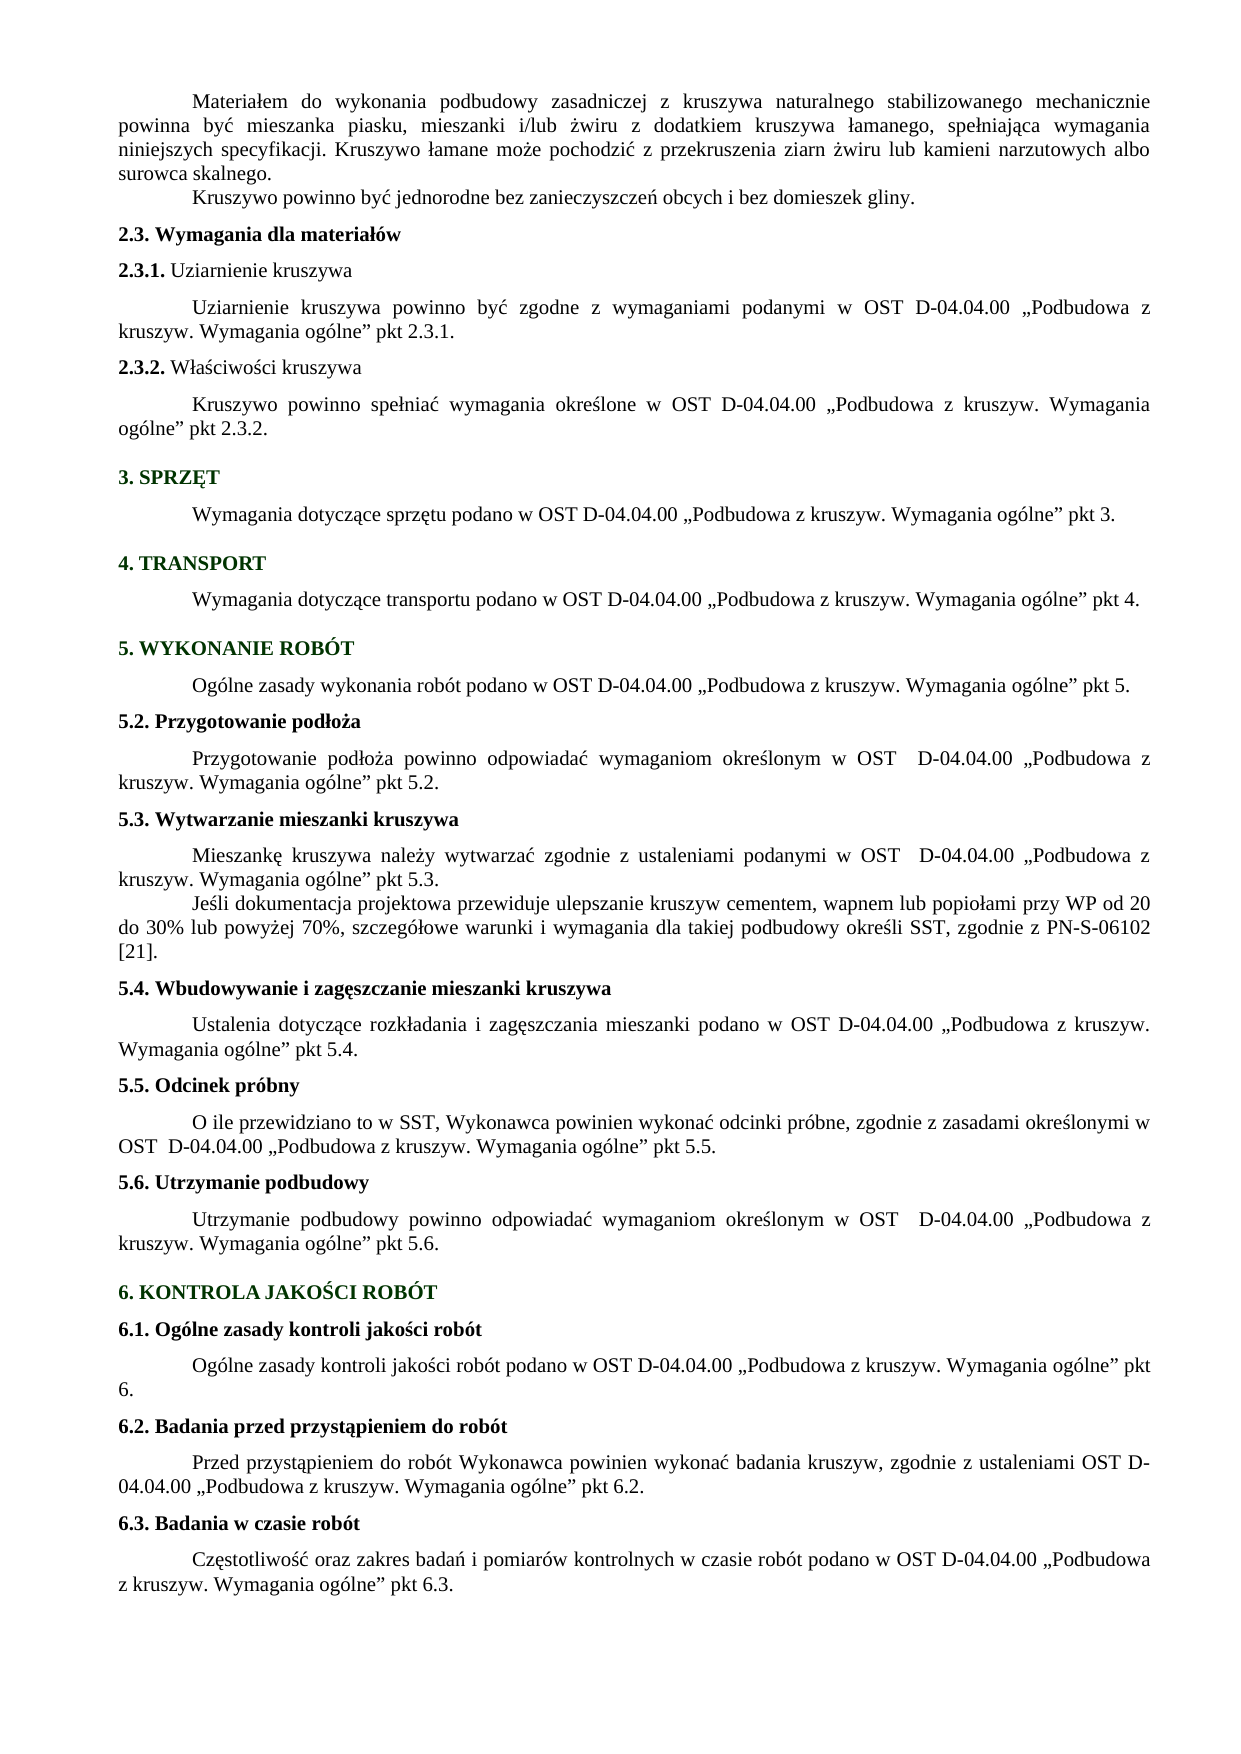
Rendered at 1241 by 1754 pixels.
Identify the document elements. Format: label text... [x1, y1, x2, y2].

text 2.3.2. Właściwości kruszywa [118, 355, 1152, 379]
text 5.6. Utrzymanie podbudowy [118, 1170, 1152, 1194]
text 5.2. Przygotowanie podłoża [118, 709, 1152, 733]
text 5.3. Wytwarzanie mieszanki kruszywa [118, 806, 1152, 831]
text Częstotliwość oraz zakres badań i pomiarów kontrolnych w czasie robót podano w OST D-04.04.00 „Podbudowa z kruszyw. Wymagania ogólne” pkt 6.3. [118, 1547, 1152, 1596]
text Wymagania dotyczące transportu podano w OST D-04.04.00 „Podbudowa z kruszyw. Wymagania ogólne” pkt 4. [118, 587, 1152, 611]
text Materiałem do wykonania podbudowy zasadniczej z kruszywa naturalnego stabilizowanego mechanicznie powinna być mieszanka piasku, mieszanki i/lub żwiru z dodatkiem kruszywa łamanego, spełniająca wymagania niniejszych specyfikacji. Kruszywo łamane może pochodzić z przekruszenia ziarn żwiru lub kamieni narzutowych albo surowca skalnego. [118, 89, 1152, 185]
text Ogólne zasady wykonania robót podano w OST D-04.04.00 „Podbudowa z kruszyw. Wymagania ogólne” pkt 5. [118, 673, 1152, 697]
text 4. transport [118, 551, 1152, 574]
text Wymagania dotyczące sprzętu podano w OST D-04.04.00 „Podbudowa z kruszyw. Wymagania ogólne” pkt 3. [118, 501, 1152, 526]
text 6.3. Badania w czasie robót [118, 1511, 1152, 1535]
text Jeśli dokumentacja projektowa przewiduje ulepszanie kruszyw cementem, wapnem lub popiołami przy WP od 20 do 30% lub powyżej 70%, szczegółowe warunki i wymagania dla takiej podbudowy określi SST, zgodnie z PN-S-06102 [21]. [118, 891, 1152, 963]
text 2.3.1. Uziarnienie kruszywa [118, 258, 1152, 282]
text Przygotowanie podłoża powinno odpowiadać wymaganiom określonym w OST D-04.04.00 „Podbudowa z kruszyw. Wymagania ogólne” pkt 5.2. [118, 746, 1152, 794]
text 6. kontrola jakości robót [118, 1280, 1152, 1304]
text 6.2. Badania przed przystąpieniem do robót [118, 1414, 1152, 1438]
text O ile przewidziano to w SST, Wykonawca powinien wykonać odcinki próbne, zgodnie z zasadami określonymi w OST D-04.04.00 „Podbudowa z kruszyw. Wymagania ogólne” pkt 5.5. [118, 1109, 1152, 1158]
text 5.4. Wbudowywanie i zagęszczanie mieszanki kruszywa [118, 976, 1152, 1000]
text 6.1. Ogólne zasady kontroli jakości robót [118, 1316, 1152, 1341]
text Utrzymanie podbudowy powinno odpowiadać wymaganiom określonym w OST D-04.04.00 „Podbudowa z kruszyw. Wymagania ogólne” pkt 5.6. [118, 1207, 1152, 1255]
text 3. sprzęt [118, 465, 1152, 489]
text Ustalenia dotyczące rozkładania i zagęszczania mieszanki podano w OST D-04.04.00 „Podbudowa z kruszyw. Wymagania ogólne” pkt 5.4. [118, 1012, 1152, 1061]
text 5. wykonanie robót [118, 636, 1152, 660]
text Kruszywo powinno być jednorodne bez zanieczyszczeń obcych i bez domieszek gliny. [118, 185, 1152, 209]
text Kruszywo powinno spełniać wymagania określone w OST D-04.04.00 „Podbudowa z kruszyw. Wymagania ogólne” pkt 2.3.2. [118, 392, 1152, 440]
text Przed przystąpieniem do robót Wykonawca powinien wykonać badania kruszyw, zgodnie z ustaleniami OST D-04.04.00 „Podbudowa z kruszyw. Wymagania ogólne” pkt 6.2. [118, 1450, 1152, 1498]
text 5.5. Odcinek próbny [118, 1073, 1152, 1097]
text 2.3. Wymagania dla materiałów [118, 221, 1152, 246]
text Ogólne zasady kontroli jakości robót podano w OST D-04.04.00 „Podbudowa z kruszyw. Wymagania ogólne” pkt 6. [118, 1353, 1152, 1401]
text Uziarnienie kruszywa powinno być zgodne z wymaganiami podanymi w OST D-04.04.00 „Podbudowa z kruszyw. Wymagania ogólne” pkt 2.3.1. [118, 294, 1152, 343]
text Mieszankę kruszywa należy wytwarzać zgodnie z ustaleniami podanymi w OST D-04.04.00 „Podbudowa z kruszyw. Wymagania ogólne” pkt 5.3. [118, 843, 1152, 891]
